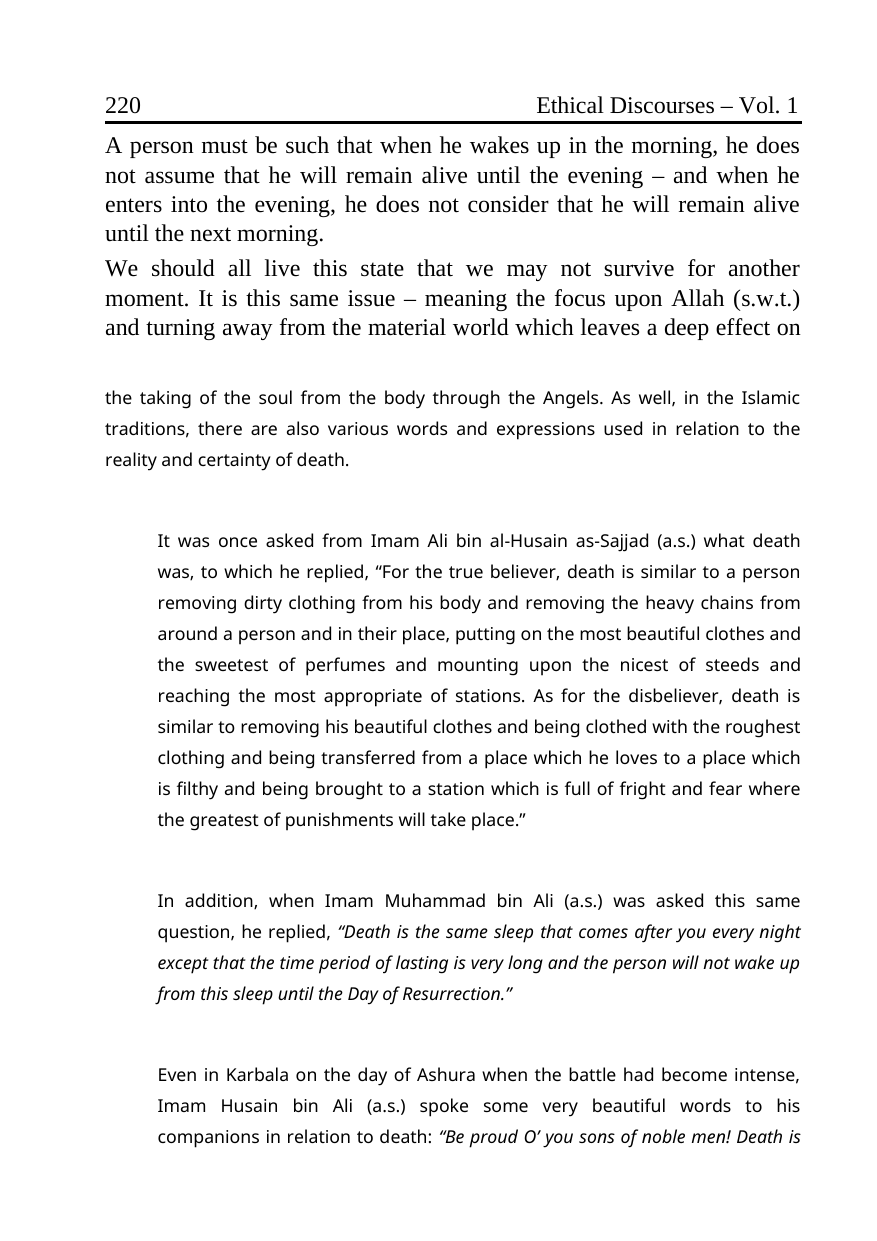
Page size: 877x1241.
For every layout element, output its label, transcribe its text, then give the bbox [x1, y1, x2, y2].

text A person must be such that when he wakes up in the morning, he does not assume that he will remain alive until the evening – and when he enters into the evening, he does not consider that he will remain alive until the next morning. [105, 131, 802, 247]
text We should all live this state that we may not survive for another moment. It is this same issue – meaning the focus upon Allah (s.w.t.) and turning away from the material world which leaves a deep effect on our souls. A person must truly believe that at any moment, one is in the grips of danger. [105, 253, 802, 341]
